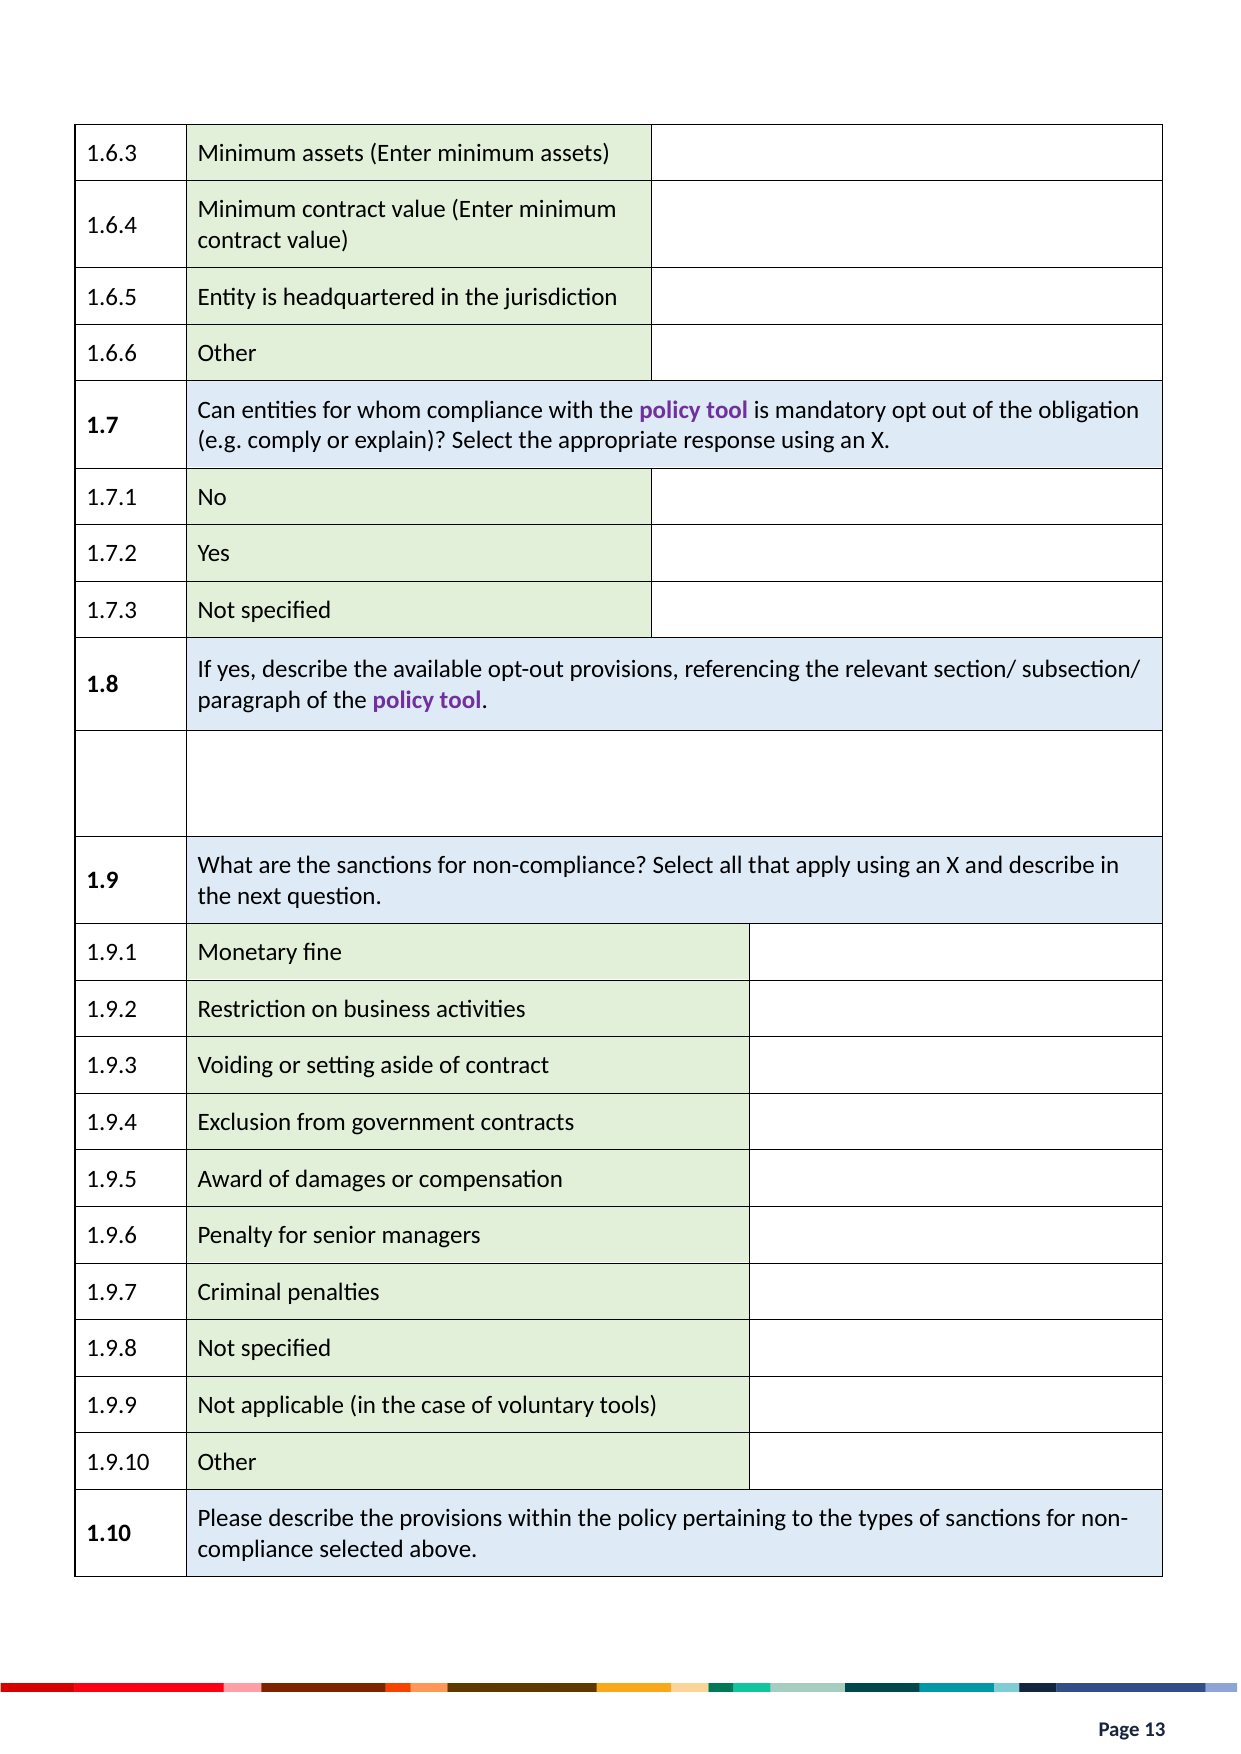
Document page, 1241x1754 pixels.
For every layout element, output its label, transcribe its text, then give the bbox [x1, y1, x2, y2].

table_cell If yes, describe the available opt-out provisions, referencing the relevant section/ subsection/ paragraph of the policy tool. [187, 638, 1162, 730]
table_cell Other [187, 325, 651, 380]
table_cell 1.6.3 [76, 125, 186, 180]
table_cell 1.9.10 [76, 1433, 186, 1489]
table_cell Not applicable (in the case of voluntary tools) [187, 1377, 749, 1432]
table_cell [187, 731, 1162, 836]
table_cell Award of damages or compensation [187, 1150, 749, 1206]
table_cell 1.9.7 [76, 1264, 186, 1319]
table_cell 1.6.6 [76, 325, 186, 380]
table_cell 1.7.1 [76, 469, 186, 524]
picture [0, 1683, 1236, 1692]
table_cell 1.9.1 [76, 924, 186, 979]
table_cell Other [187, 1433, 749, 1489]
table_cell [652, 582, 1162, 637]
table_cell [750, 1094, 1162, 1149]
table_cell What are the sanctions for non-compliance? Select all that apply using an X and describe in the next question. [187, 837, 1162, 923]
table_cell Criminal penalties [187, 1264, 749, 1319]
table_cell [750, 1264, 1162, 1319]
table_cell 1.7.3 [76, 582, 186, 637]
table_cell Exclusion from government contracts [187, 1094, 749, 1149]
table_cell [652, 469, 1162, 524]
table_cell [750, 1433, 1162, 1489]
table_cell 1.9.5 [76, 1150, 186, 1206]
table_cell 1.9.9 [76, 1377, 186, 1432]
table_cell Please describe the provisions within the policy pertaining to the types of sanctions for non-compliance selected above. [187, 1490, 1162, 1576]
table_cell Restriction on business activities [187, 981, 749, 1036]
table_cell [652, 268, 1162, 324]
table_cell 1.9.3 [76, 1037, 186, 1093]
table_cell [652, 525, 1162, 581]
table_cell [750, 1037, 1162, 1093]
table_cell Minimum assets (Enter minimum assets) [187, 125, 651, 180]
table_cell No [187, 469, 651, 524]
table_cell 1.6.5 [76, 268, 186, 324]
table_cell Entity is headquartered in the jurisdiction [187, 268, 651, 324]
table_cell [76, 731, 186, 836]
table_cell [652, 181, 1162, 267]
table_cell 1.9.2 [76, 981, 186, 1036]
table_cell Minimum contract value (Enter minimum contract value) [187, 181, 651, 267]
table_cell [750, 981, 1162, 1036]
table_cell Not specified [187, 582, 651, 637]
table_cell 1.9.6 [76, 1207, 186, 1262]
table_cell 1.10 [76, 1490, 186, 1576]
table_cell Penalty for senior managers [187, 1207, 749, 1262]
table_cell Not specified [187, 1320, 749, 1376]
table_cell 1.7.2 [76, 525, 186, 581]
table_cell Yes [187, 525, 651, 581]
table_cell Voiding or setting aside of contract [187, 1037, 749, 1093]
table_cell [750, 1150, 1162, 1206]
table_cell 1.9.8 [76, 1320, 186, 1376]
table_cell [750, 1207, 1162, 1262]
table_cell Can entities for whom compliance with the policy tool is mandatory opt out of the obligation (e.g. comply or explain)? Select the appropriate response using an X. [187, 381, 1162, 467]
table_cell 1.9.4 [76, 1094, 186, 1149]
table_cell Monetary fine [187, 924, 749, 979]
table_cell 1.9 [76, 837, 186, 923]
table_cell 1.6.4 [76, 181, 186, 267]
table_cell [652, 325, 1162, 380]
table_cell [652, 125, 1162, 180]
table_cell 1.7 [76, 381, 186, 467]
table_cell [750, 1377, 1162, 1432]
table_cell [750, 924, 1162, 979]
table_cell 1.8 [76, 638, 186, 730]
table_cell [750, 1320, 1162, 1376]
